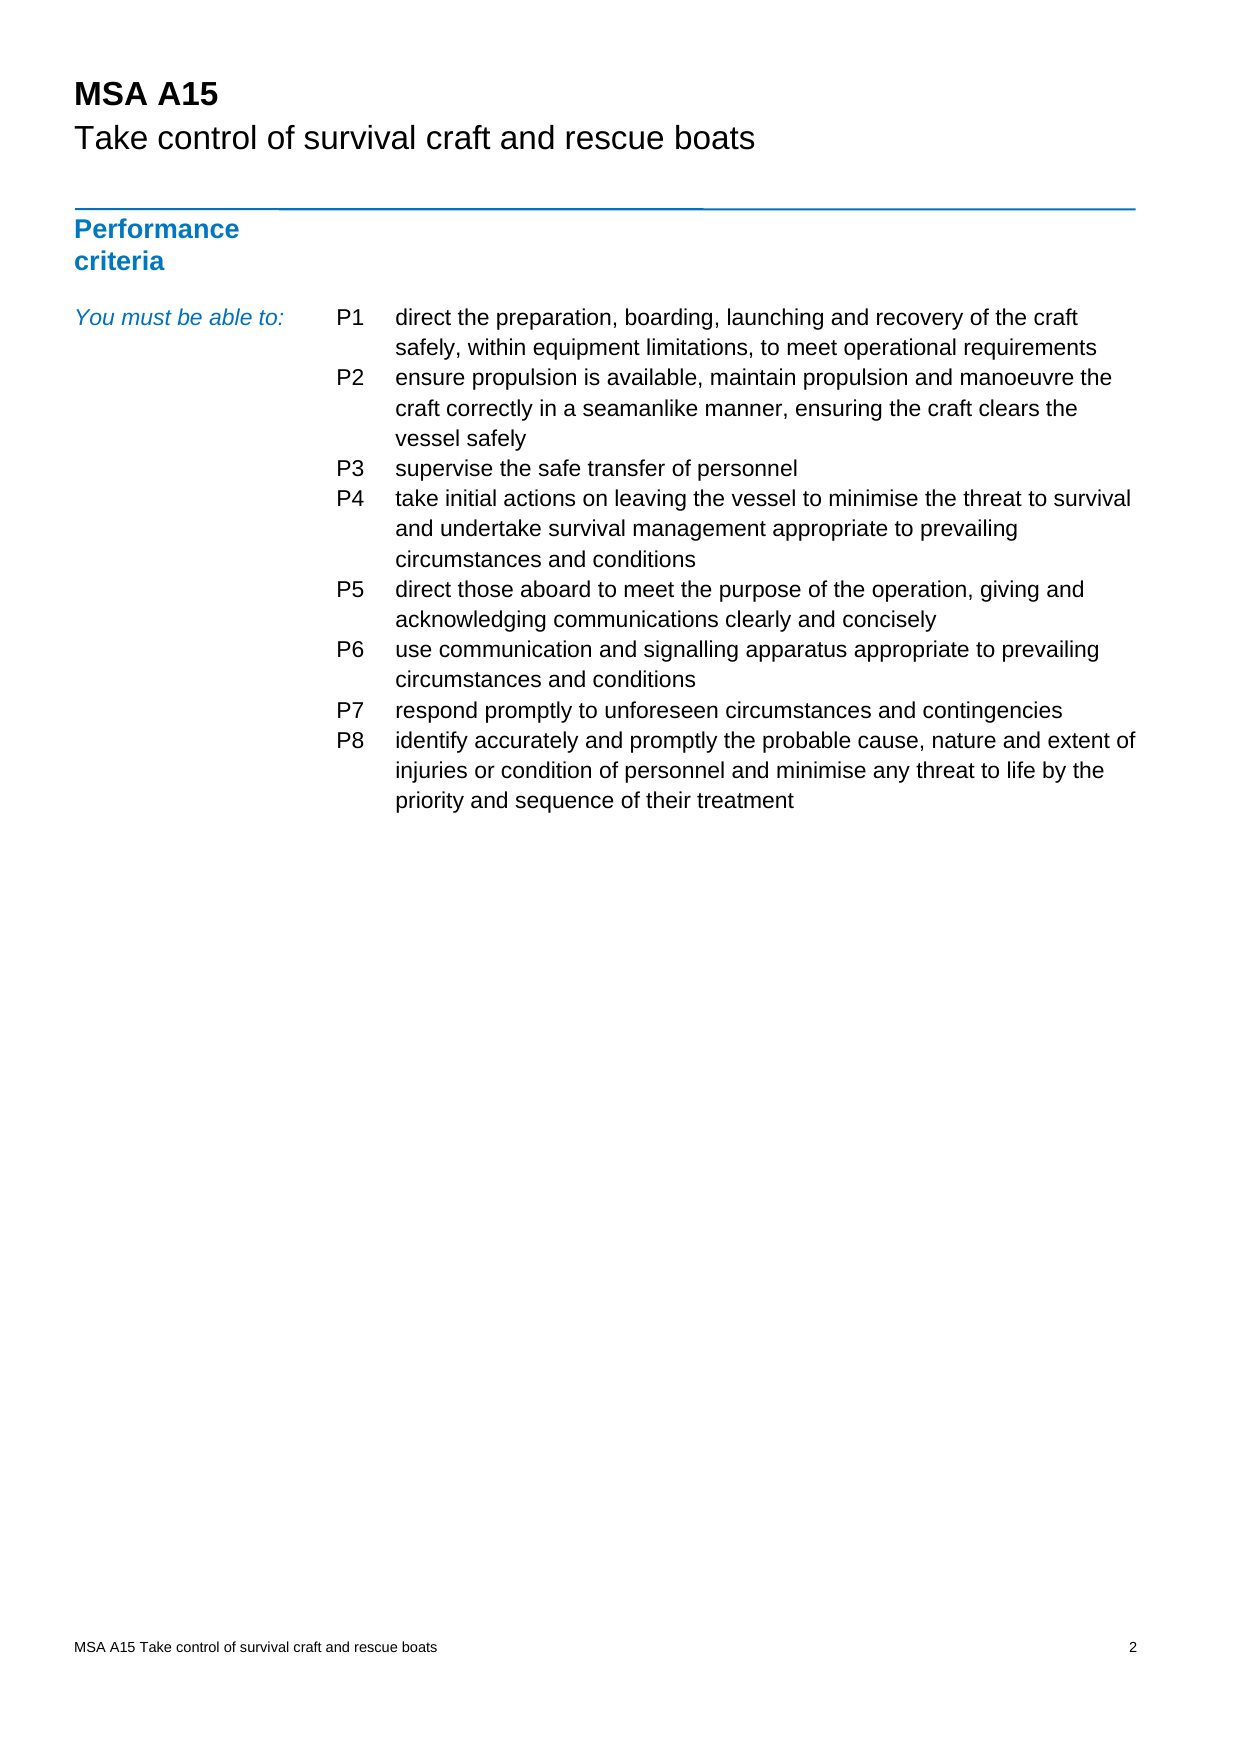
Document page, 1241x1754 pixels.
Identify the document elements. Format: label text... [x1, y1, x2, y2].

table_header [63, 213, 325, 817]
table_header direct the preparation, boarding, launching and recovery of the craft safely, within equipment limitations, to meet operational requirements ensure propulsion is available, maintain propulsion and manoeuvre the craft correctly in a seamanlike manner, ensuring the craft clears the vessel safely supervise the safe transfer of personnel take initial actions on leaving the vessel to minimise the threat to survival and undertake survival management appropriate to prevailing circumstances and conditions direct those aboard to meet the purpose of the operation, giving and acknowledging communications clearly and concisely use communication and signalling apparatus appropriate to prevailing circumstances and conditions respond promptly to unforeseen circumstances and contingencies identify accurately and promptly the probable cause, nature and extent of injuries or condition of personnel and minimise any threat to life by the priority and sequence of their treatment [325, 213, 1148, 817]
